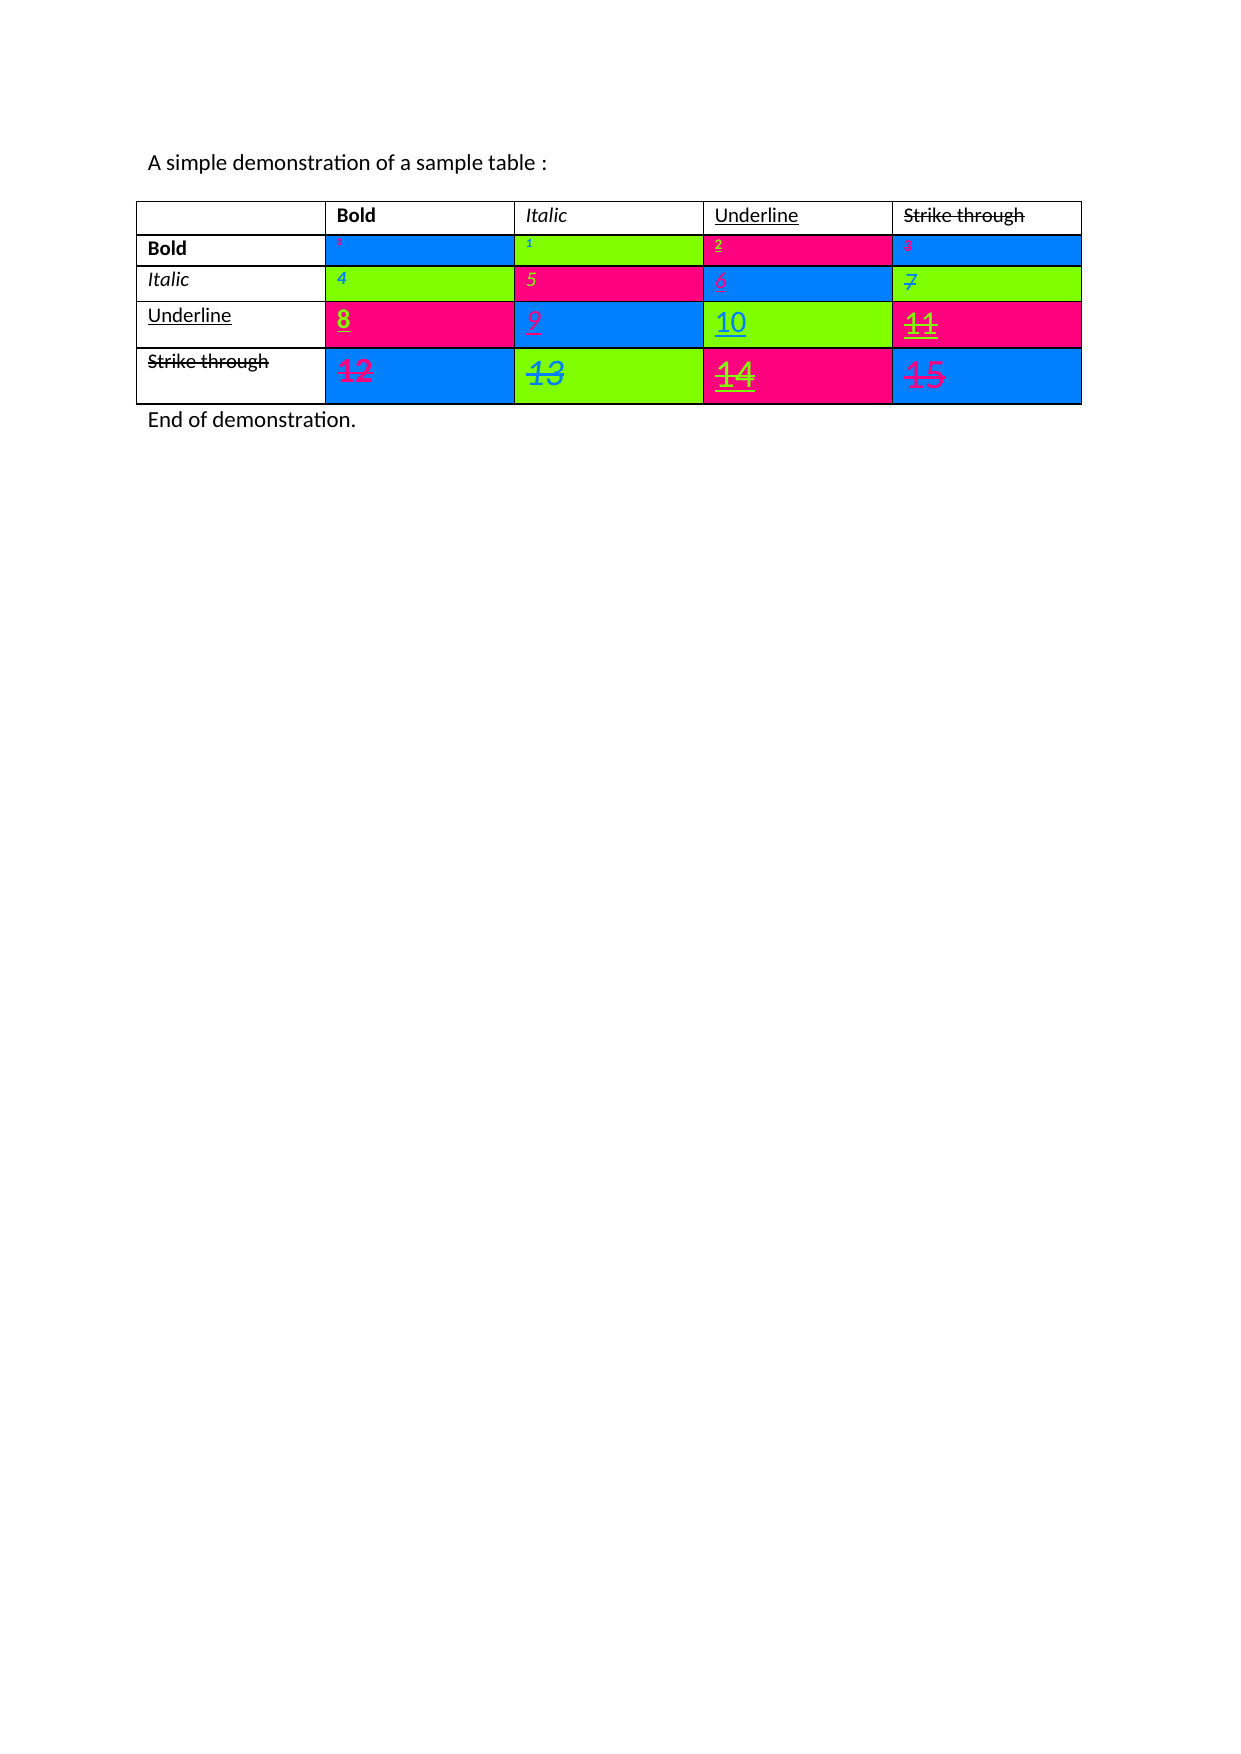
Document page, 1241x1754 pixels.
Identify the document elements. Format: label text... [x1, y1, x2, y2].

table_header Italic [515, 202, 703, 234]
table_cell 7 [893, 267, 1081, 301]
table_cell 0 [326, 236, 514, 265]
table_cell Bold [137, 236, 325, 265]
table_cell 2 [704, 236, 892, 265]
table_cell Strike through [137, 349, 325, 403]
text End of demonstration. [148, 405, 1093, 433]
table_header Strike through [893, 202, 1081, 234]
table_cell 3 [893, 236, 1081, 265]
text A simple demonstration of a sample table : [148, 148, 1093, 176]
table_cell 9 [515, 302, 703, 347]
table_header Underline [704, 202, 892, 234]
table_cell 15 [893, 349, 1081, 403]
table_header [137, 202, 325, 234]
table_cell 14 [704, 349, 892, 403]
table_cell 11 [893, 302, 1081, 347]
table_cell 10 [704, 302, 892, 347]
table_cell Italic [137, 267, 325, 301]
table_cell 13 [515, 349, 703, 403]
table_cell 4 [326, 267, 514, 301]
table_cell 12 [326, 349, 514, 403]
table_cell 1 [515, 236, 703, 265]
table_cell Underline [137, 302, 325, 347]
table_cell 5 [515, 267, 703, 301]
table_cell 6 [704, 267, 892, 301]
table_cell 8 [326, 302, 514, 347]
table_header Bold [326, 202, 514, 234]
